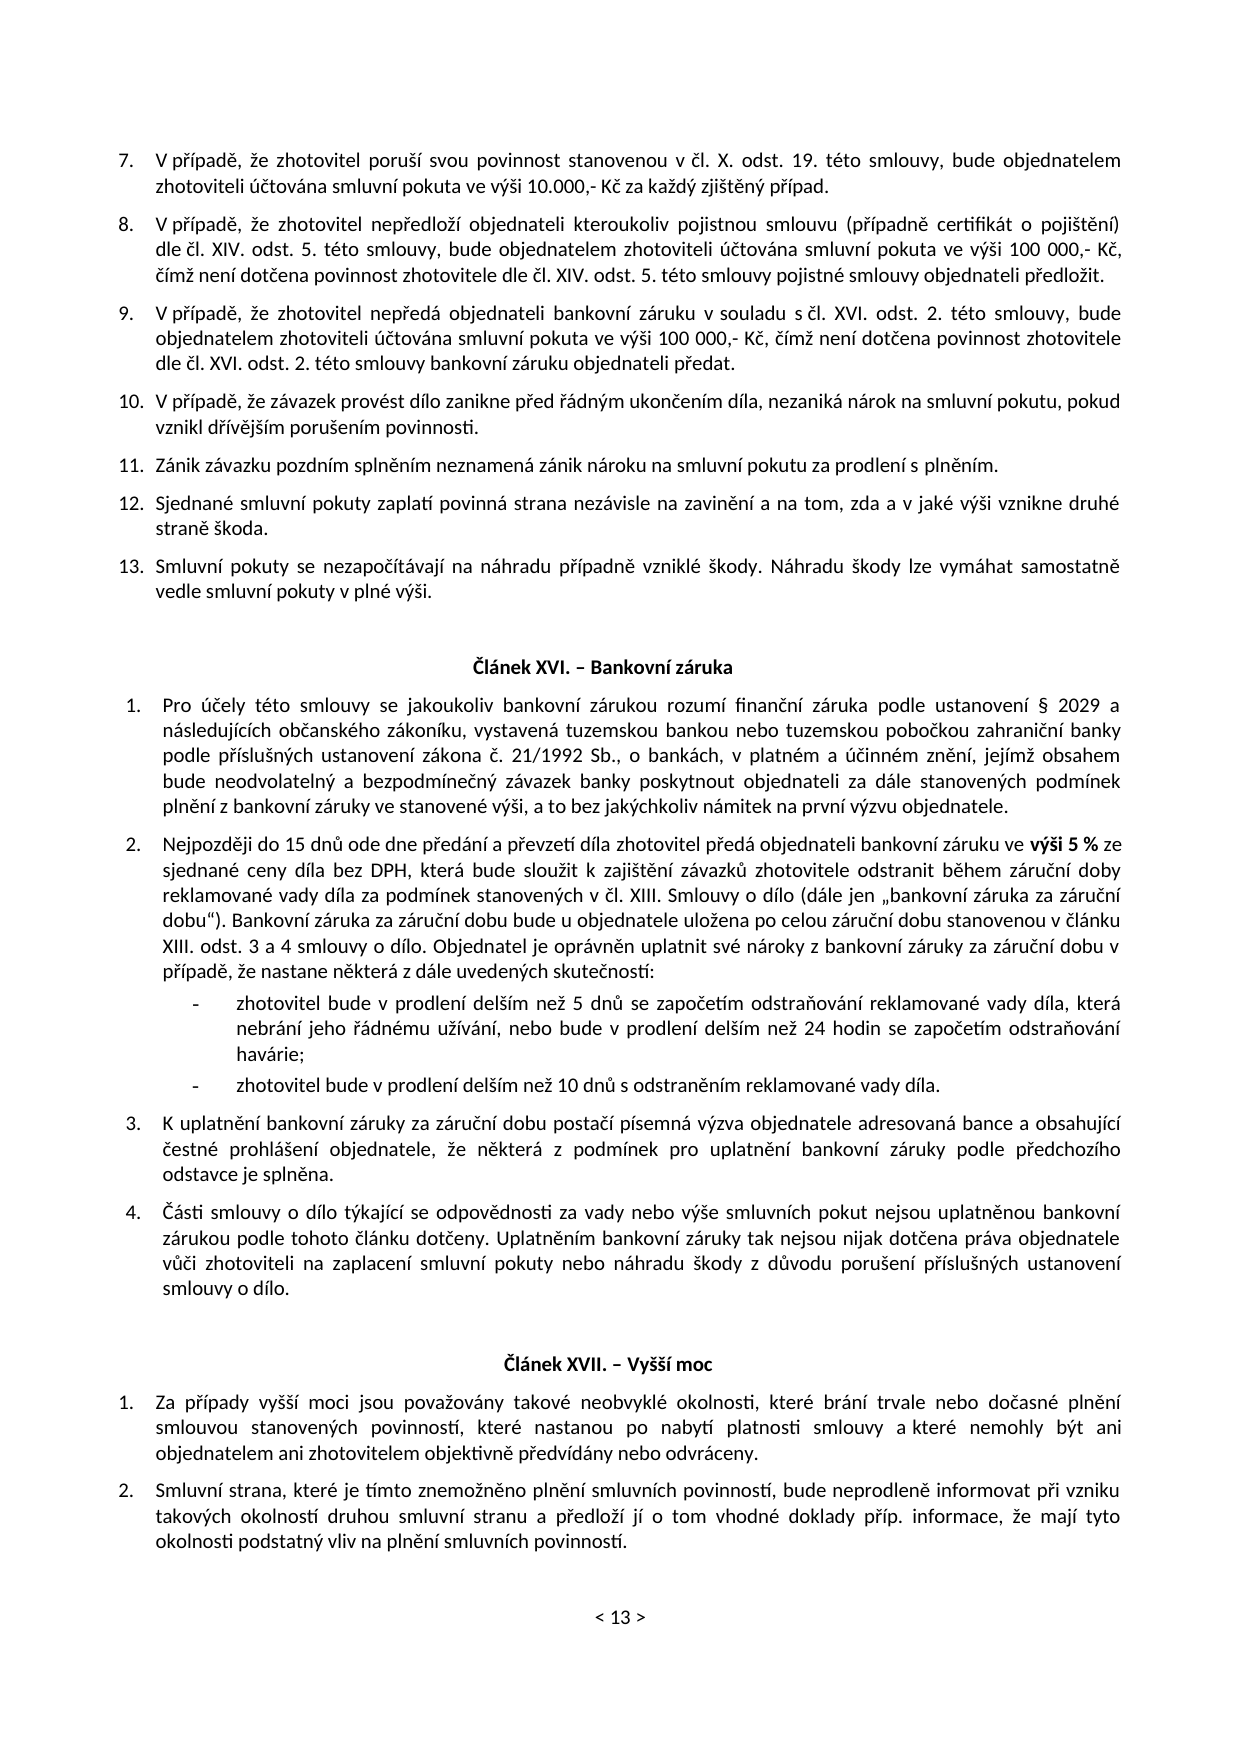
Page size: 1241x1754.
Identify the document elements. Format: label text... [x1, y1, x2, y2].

list Pro účely této smlouvy se jakoukoliv bankovní zárukou rozumí finanční záruka podle ustanovení § 2029 a následujících občanského zákoníku, vystavená tuzemskou bankou nebo tuzemskou pobočkou zahraniční banky podle příslušných ustanovení zákona č. 21/1992 Sb., o bankách, v platném a účinném znění, jejímž obsahem bude neodvolatelný a bezpodmínečný závazek banky poskytnout objednateli za dále stanovených podmínek plnění z bankovní záruky ve stanovené výši, a to bez jakýchkoliv námitek na první výzvu objednatele. [125, 692, 1122, 819]
list V případě, že zhotovitel nepředá objednateli bankovní záruku v souladu s čl. XVI. odst. 2. této smlouvy, bude objednatelem zhotoviteli účtována smluvní pokuta ve výši 100 000,- Kč, čímž není dotčena povinnost zhotovitele dle čl. XVI. odst. 2. této smlouvy bankovní záruku objednateli předat. [118, 300, 1122, 376]
list V případě, že zhotovitel poruší svou povinnost stanovenou v čl. X. odst. 19. této smlouvy, bude objednatelem zhotoviteli účtována smluvní pokuta ve výši 10.000,- Kč za každý zjištěný případ. [118, 148, 1122, 198]
list Za případy vyšší moci jsou považovány takové neobvyklé okolnosti, které brání trvale nebo dočasné plnění smlouvou stanovených povinností, které nastanou po nabytí platnosti smlouvy a které nemohly být ani objednatelem ani zhotovitelem objektivně předvídány nebo odvráceny. [118, 1389, 1122, 1465]
list Sjednané smluvní pokuty zaplatí povinná strana nezávisle na zavinění a na tom, zda a v jaké výši vznikne druhé straně škoda. [118, 490, 1122, 541]
list Smluvní strana, které je tímto znemožněno plnění smluvních povinností, bude neprodleně informovat při vzniku takových okolností druhou smluvní stranu a předloží jí o tom vhodné doklady příp. informace, že mají tyto okolnosti podstatný vliv na plnění smluvních povinností. [118, 1478, 1122, 1554]
list Smluvní pokuty se nezapočítávají na náhradu případně vzniklé škody. Náhradu škody lze vymáhat samostatně vedle smluvní pokuty v plné výši. [118, 553, 1122, 604]
list V případě, že závazek provést dílo zanikne před řádným ukončením díla, nezaniká nárok na smluvní pokutu, pokud vznikl dřívějším porušením povinnosti. [118, 388, 1122, 439]
subtitle Bankovní záruka [510, 654, 1122, 679]
list Nejpozději do 15 dnů ode dne předání a převzetí díla zhotovitel předá objednateli bankovní záruku ve výši 5 % ze sjednané ceny díla bez DPH, která bude sloužit k zajištění závazků zhotovitele odstranit během záruční doby reklamované vady díla za podmínek stanovených v čl. XIII. Smlouvy o dílo (dále jen „bankovní záruka za záruční dobu“). Bankovní záruka za záruční dobu bude u objednatele uložena po celou záruční dobu stanovenou v článku XIII. odst. 3 a 4 smlouvy o dílo. Objednatel je oprávněn uplatnit své nároky z bankovní záruky za záruční dobu v případě, že nastane některá z dále uvedených skutečností: [125, 831, 1122, 984]
list K uplatnění bankovní záruky za záruční dobu postačí písemná výzva objednatele adresovaná bance a obsahující čestné prohlášení objednatele, že některá z podmínek pro uplatnění bankovní záruky podle předchozího odstavce je splněna. [125, 1111, 1122, 1187]
list zhotovitel bude v prodlení delším než 10 dnů s odstraněním reklamované vady díla. [192, 1073, 1122, 1098]
list zhotovitel bude v prodlení delším než 5 dnů se započetím odstraňování reklamované vady díla, která nebrání jeho řádnému užívání, nebo bude v prodlení delším než 24 hodin se započetím odstraňování havárie; [192, 990, 1122, 1066]
list Zánik závazku pozdním splněním neznamená zánik nároku na smluvní pokutu za prodlení s plněním. [118, 452, 1122, 477]
list Části smlouvy o dílo týkající se odpovědnosti za vady nebo výše smluvních pokut nejsou uplatněnou bankovní zárukou podle tohoto článku dotčeny. Uplatněním bankovní záruky tak nejsou nijak dotčena práva objednatele vůči zhotoviteli na zaplacení smluvní pokuty nebo náhradu škody z důvodu porušení příslušných ustanovení smlouvy o dílo. [125, 1199, 1122, 1301]
subtitle Vyšší moc [156, 1351, 1122, 1376]
list V případě, že zhotovitel nepředloží objednateli kteroukoliv pojistnou smlouvu (případně certifikát o pojištění) dle čl. XIV. odst. 5. této smlouvy, bude objednatelem zhotoviteli účtována smluvní pokuta ve výši 100 000,- Kč, čímž není dotčena povinnost zhotovitele dle čl. XIV. odst. 5. této smlouvy pojistné smlouvy objednateli předložit. [118, 211, 1122, 287]
